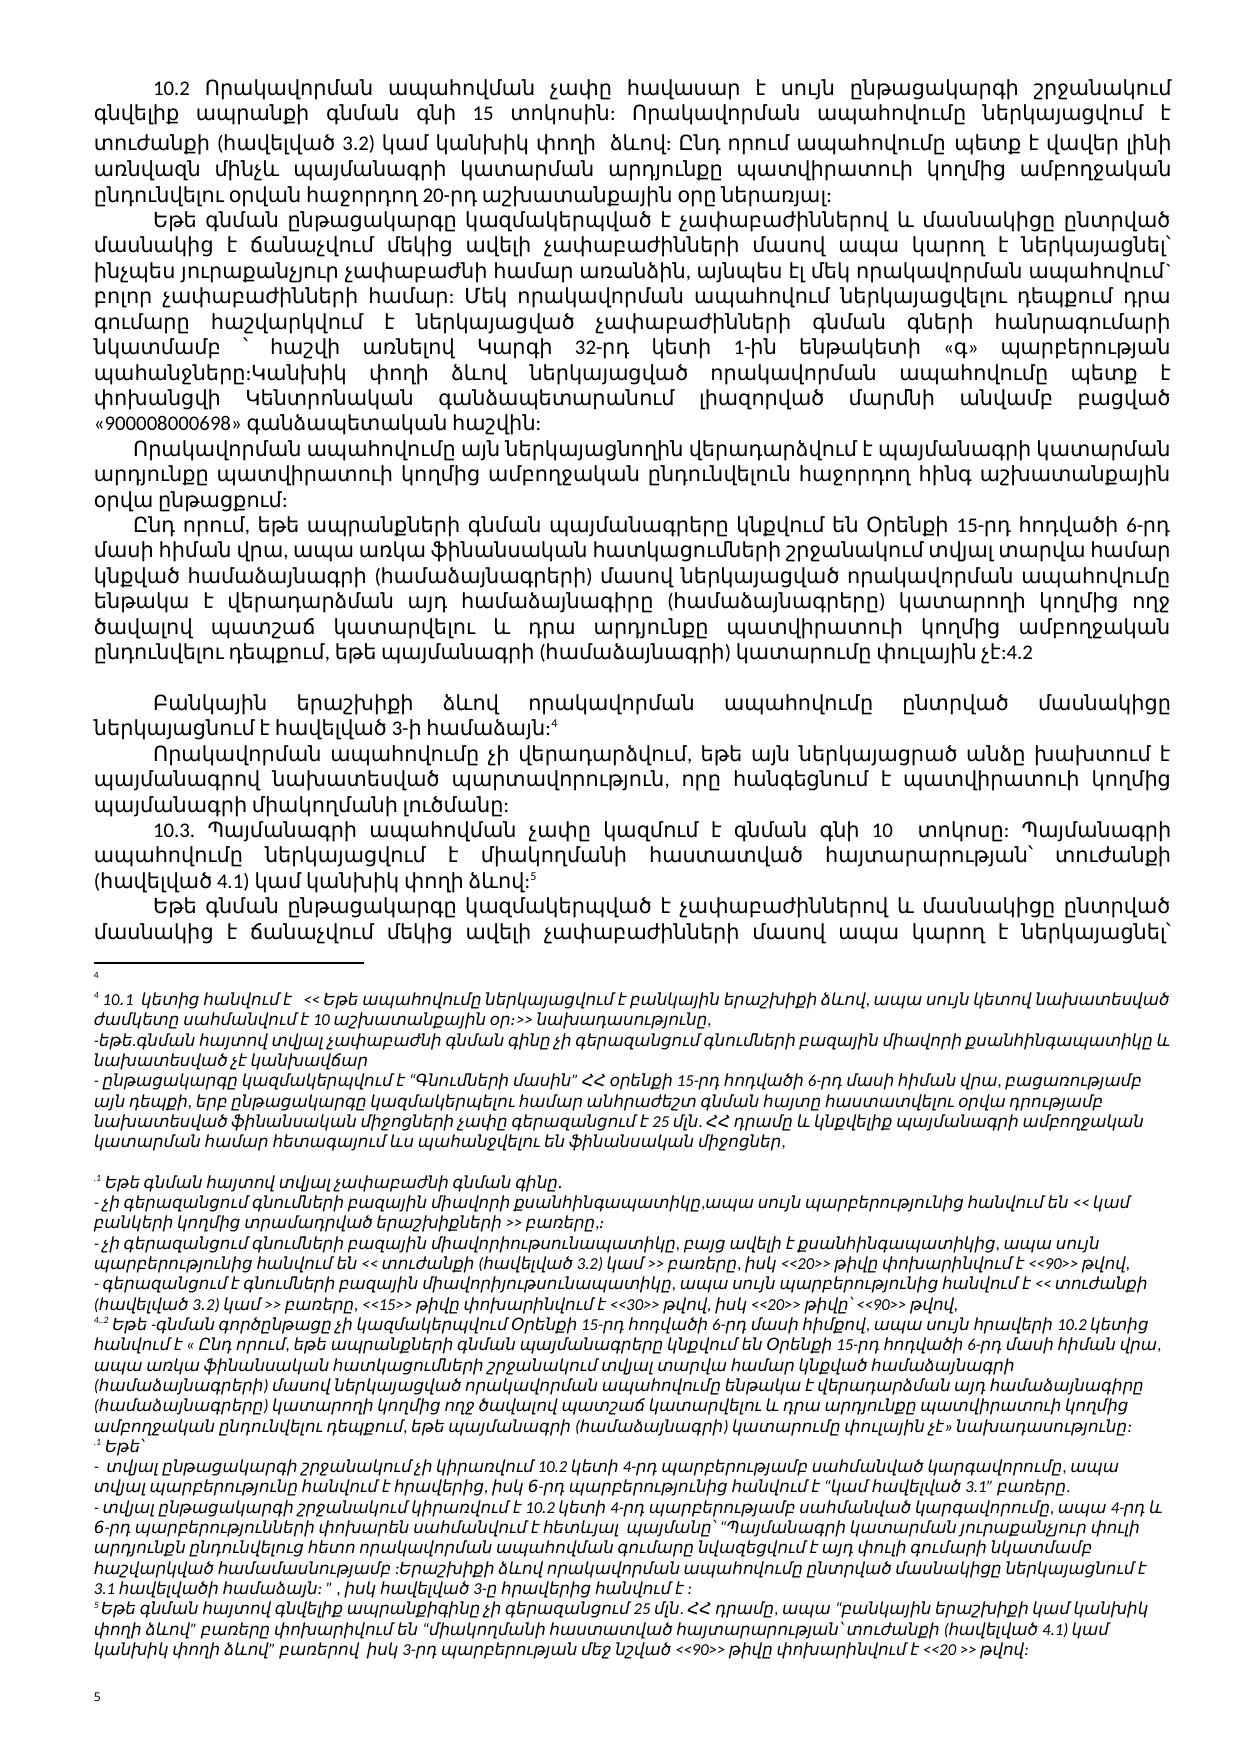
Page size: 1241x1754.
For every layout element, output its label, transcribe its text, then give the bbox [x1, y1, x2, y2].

text 10.2 Որակավորման ապահովման չափը հավասար է սույն ընթացակարգի շրջանակում գնվելիք ապրանքի գնման գնի 15 տոկոսին: Որակավորման ապահովումը ներկայացվում է տուժանքի (հավելված 3.2) կամ կանխիկ փողի ձևով: Ընդ որում ապահովումը պետք է վավեր լինի առնվազն մինչև պայմանագրի կատարման արդյունքը պատվիրատուի կողմից ամբողջական ընդունվելու օրվան հաջորդող 20-րդ աշխատանքային օրը ներառյալ: [94, 75, 1171, 207]
text Եթե գնման ընթացակարգը կազմակերպված է չափաբաժիններով և մասնակիցը ընտրված մասնակից է ճանաչվում մեկից ավելի չափաբաժինների մասով ապա կարող է ներկայացնել՝ ինչպես յուրաքանչյուր չափաբաժնի համար առանձին, այնպես էլ մեկ պայմանագրի ապահովում` բոլոր չափաբաժինների համար: Մեկ պայմանագրի ապահովում ներկայացվելու դեպքում դրա գումարը հաշվարկվում է ներկայացված չափաբաժինների գնման գների հանրագումարի նկատմամբ՝ հաշվի առնելով Կարգի 32-րդ կետի 9-րդ ենթակետի պահանջները: [94, 893, 1171, 944]
text Բանկային երաշխիքի ձևով որակավորման ապահովումը ընտրված մասնակիցը ներկայացնում է հավելված 3-ի համաձայն: [94, 690, 1171, 741]
text Որակավորման ապահովումը այն ներկայացնողին վերադարձվում է պայմանագրի կատարման արդյունքը պատվիրատուի կողմից ամբողջական ընդունվելուն հաջորդող հինգ աշխատանքային օրվա ընթացքում: [94, 436, 1171, 512]
text Ընդ որում, եթե ապրանքների գնման պայմանագրերը կնքվում են Օրենքի 15-րդ հոդվածի 6-րդ մասի հիման վրա, ապա առկա ֆինանսական հատկացումների շրջանակում տվյալ տարվա համար կնքված համաձայնագրի (համաձայնագրերի) մասով ներկայացված որակավորման ապահովումը ենթակա է վերադարձման այդ համաձայնագիրը (համաձայնագրերը) կատարողի կողմից ողջ ծավալով պատշաճ կատարվելու և դրա արդյունքը պատվիրատուի կողմից ամբողջական ընդունվելու դեպքում, եթե պայմանագրի (համաձայնագրի) կատարումը փուլային չէ:4.2 [94, 512, 1171, 665]
text 10.3. Պայմանագրի ապահովման չափը կազմում է գնման գնի 10 տոկոսը: Պայմանագրի ապահովումը ներկայացվում է միակողմանի հաստատված հայտարարության՝ տուժանքի (հավելված 4.1) կամ կանխիկ փողի ձևով: [94, 817, 1171, 893]
text Եթե գնման ընթացակարգը կազմակերպված է չափաբաժիններով և մասնակիցը ընտրված մասնակից է ճանաչվում մեկից ավելի չափաբաժինների մասով ապա կարող է ներկայացնել՝ ինչպես յուրաքանչյուր չափաբաժնի համար առանձին, այնպես էլ մեկ որակավորման ապահովում` բոլոր չափաբաժինների համար: Մեկ որակավորման ապահովում ներկայացվելու դեպքում դրա գումարը հաշվարկվում է ներկայացված չափաբաժինների գնման գների հանրագումարի նկատմամբ ՝ հաշվի առնելով Կարգի 32-րդ կետի 1-ին ենթակետի «գ» պարբերության պահանջները:Կանխիկ փողի ձևով ներկայացված որակավորման ապահովումը պետք է փոխանցվի Կենտրոնական գանձապետարանում լիազորված մարմնի անվամբ բացված «900008000698» գանձապետական հաշվին: [94, 207, 1171, 436]
text Որակավորման ապահովումը չի վերադարձվում, եթե այն ներկայացրած անձը խախտում է պայմանագրով նախատեսված պարտավորություն, որը հանգեցնում է պատվիրատուի կողմից պայմանագրի միակողմանի լուծմանը: [94, 741, 1171, 817]
